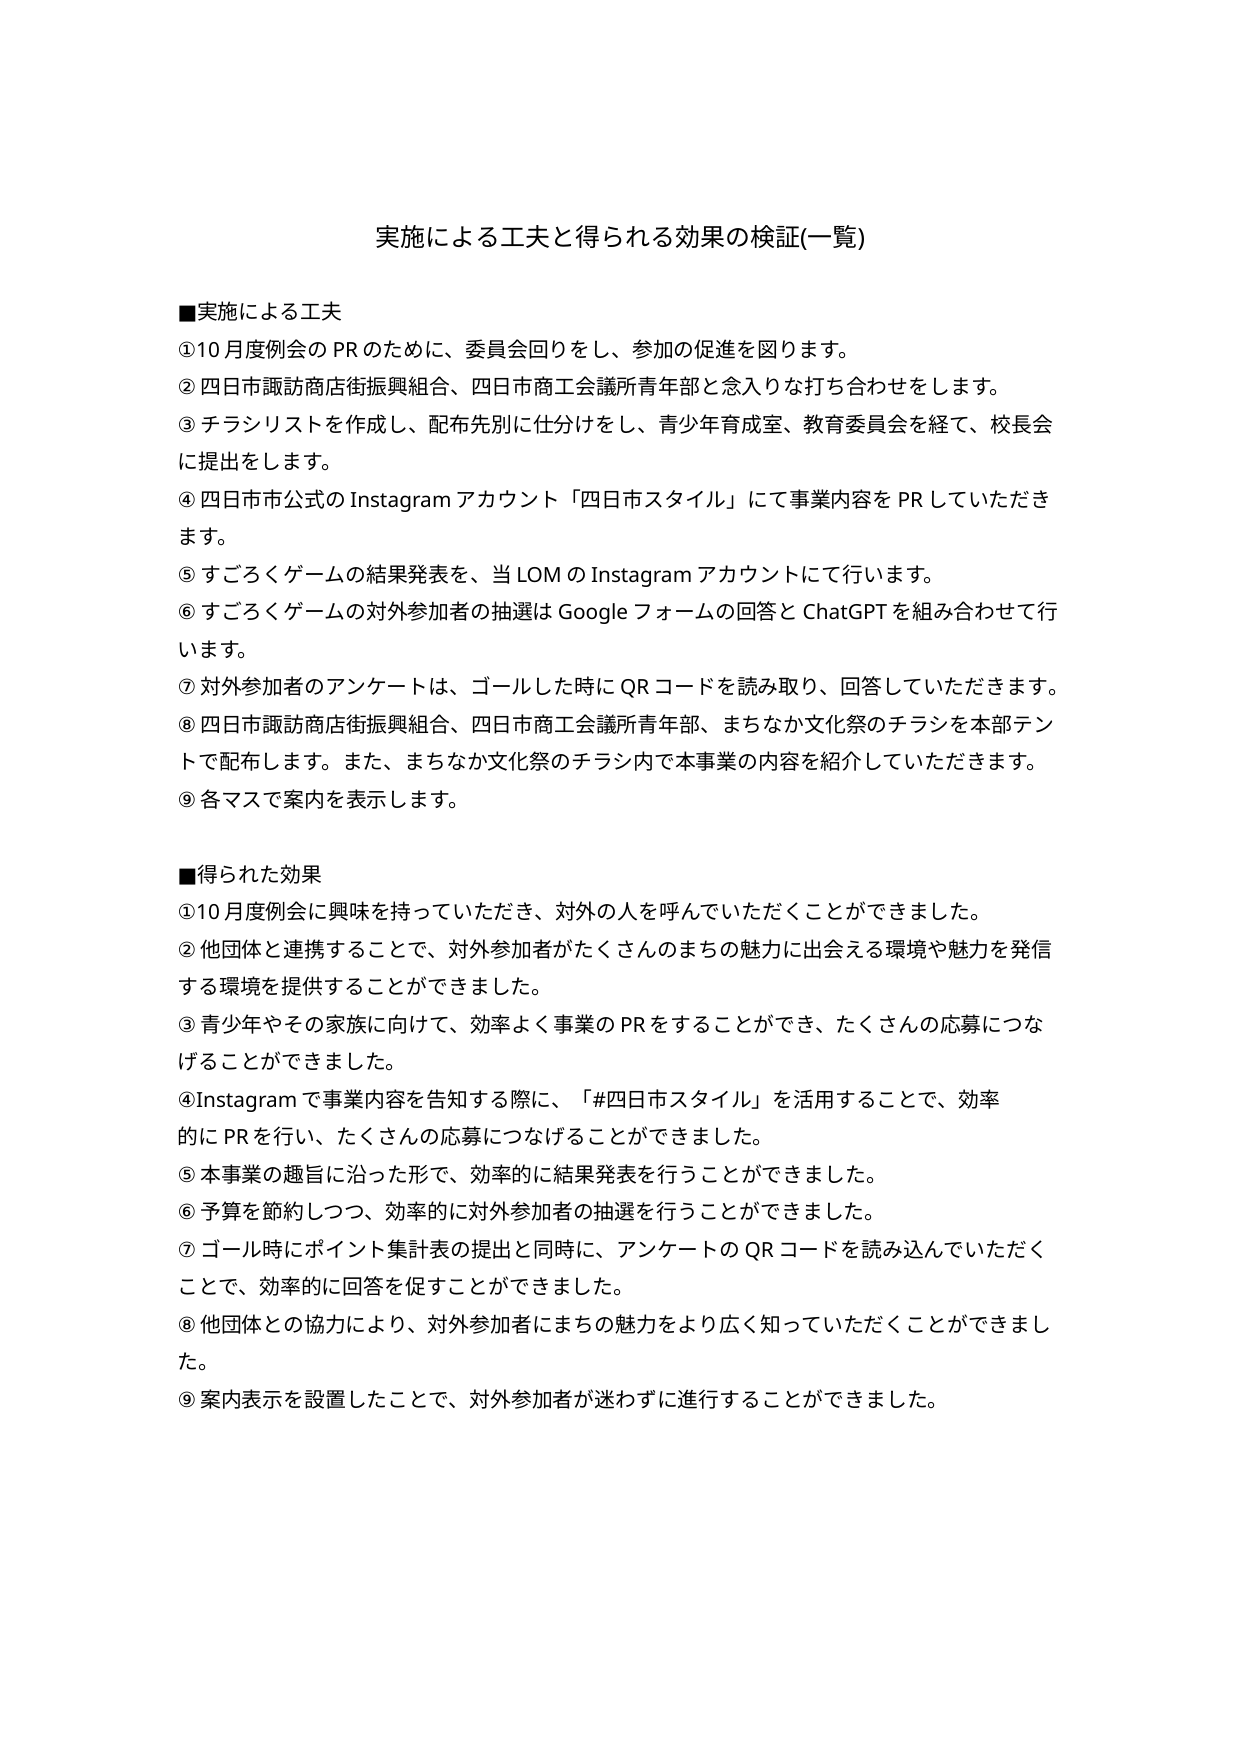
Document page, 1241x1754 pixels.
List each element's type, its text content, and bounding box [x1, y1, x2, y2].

text ③チラシリストを作成し、配布先別に仕分けをし、青少年育成室、教育委員会を経て、校長会に提出をします。 [177, 404, 1063, 479]
text ③青少年やその家族に向けて、効率よく事業のPRをすることができ、たくさんの応募につなげることができました。 [177, 1004, 1063, 1079]
text ■実施による工夫 [177, 292, 1063, 329]
text ④Instagramで事業内容を告知する際に、「#四日市スタイル」を活用することで、効率 [177, 1079, 1063, 1117]
text ⑨各マスで案内を表示します。 [177, 779, 1063, 817]
text ⑦対外参加者のアンケートは、ゴールした時にQRコードを読み取り、回答していただきます。 [177, 667, 1063, 704]
text 的にPRを行い、たくさんの応募につなげることができました。 [177, 1117, 1063, 1154]
text ⑥予算を節約しつつ、効率的に対外参加者の抽選を行うことができました。 [177, 1192, 1063, 1229]
text ②他団体と連携することで、対外参加者がたくさんのまちの魅力に出会える環境や魅力を発信する環境を提供することができました。 [177, 929, 1063, 1004]
text ⑧他団体との協力により、対外参加者にまちの魅力をより広く知っていただくことができました。 [177, 1304, 1063, 1379]
text ⑤本事業の趣旨に沿った形で、効率的に結果発表を行うことができました。 [177, 1154, 1063, 1192]
text ②四日市諏訪商店街振興組合、四日市商工会議所青年部と念入りな打ち合わせをします。 [177, 367, 1063, 404]
text 実施による工夫と得られる効果の検証(一覧) [177, 217, 1063, 254]
text ⑦ゴール時にポイント集計表の提出と同時に、アンケートのQRコードを読み込んでいただくことで、効率的に回答を促すことができました。 [177, 1229, 1063, 1304]
text ①10月度例会のPRのために、委員会回りをし、参加の促進を図ります。 [177, 329, 1063, 367]
text ⑨案内表示を設置したことで、対外参加者が迷わずに進行することができました。 [177, 1379, 1063, 1417]
text ⑧四日市諏訪商店街振興組合、四日市商工会議所青年部、まちなか文化祭のチラシを本部テントで配布します。また、まちなか文化祭のチラシ内で本事業の内容を紹介していただきます。 [177, 704, 1063, 779]
text ■得られた効果 [177, 854, 1063, 892]
text ①10月度例会に興味を持っていただき、対外の人を呼んでいただくことができました。 [177, 892, 1063, 929]
text ⑤すごろくゲームの結果発表を、当LOMのInstagramアカウントにて行います。 [177, 554, 1063, 592]
text ④四日市市公式のInstagramアカウント「四日市スタイル」にて事業内容をPRしていただきます。 [177, 479, 1063, 554]
text ⑥すごろくゲームの対外参加者の抽選はGoogleフォームの回答とChatGPTを組み合わせて行います。 [177, 592, 1063, 667]
